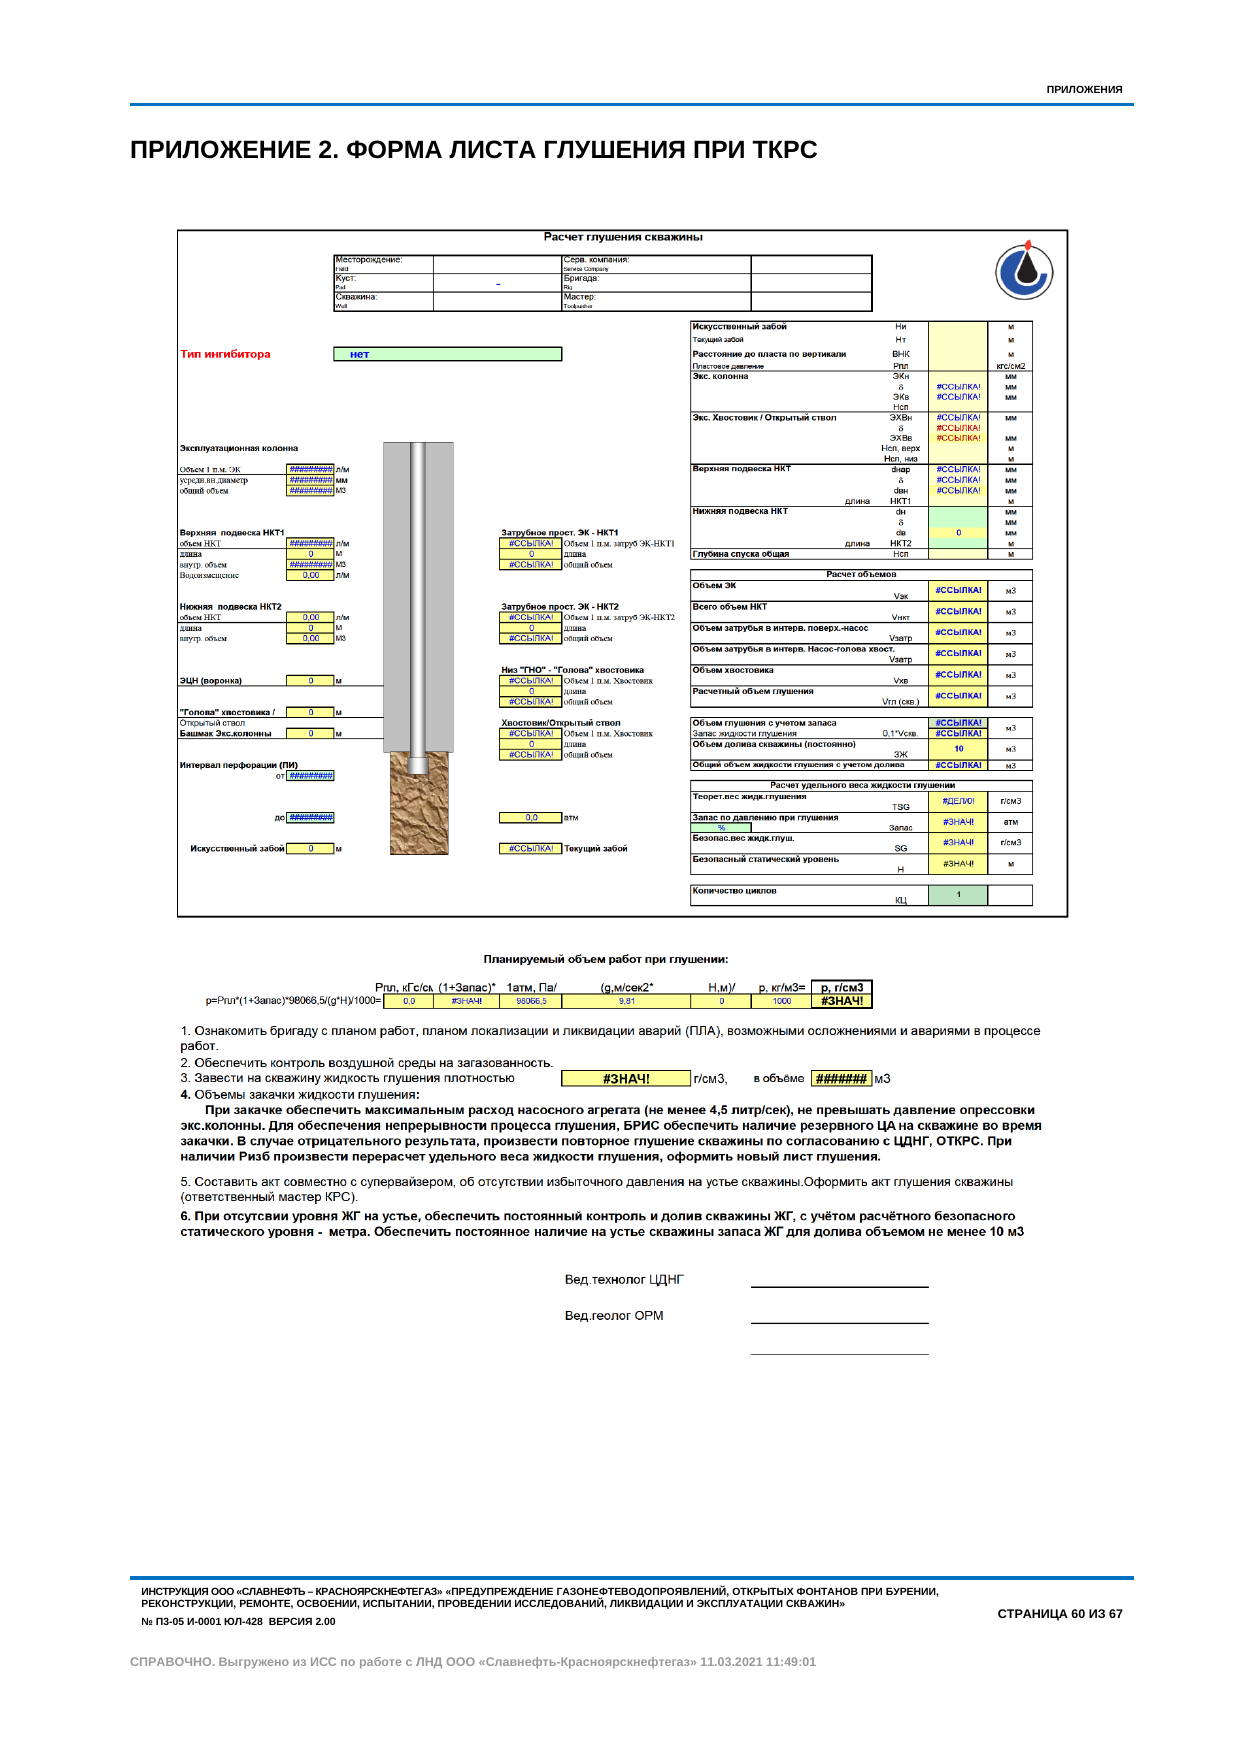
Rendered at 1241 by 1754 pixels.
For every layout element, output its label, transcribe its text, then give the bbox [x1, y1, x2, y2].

picture [129, 192, 1103, 1515]
text ПРИЛОЖЕНИЕ 2. ФОРМА ЛИСТА ГЛУШЕНИЯ ПРИ ТКРС [130, 135, 1131, 164]
